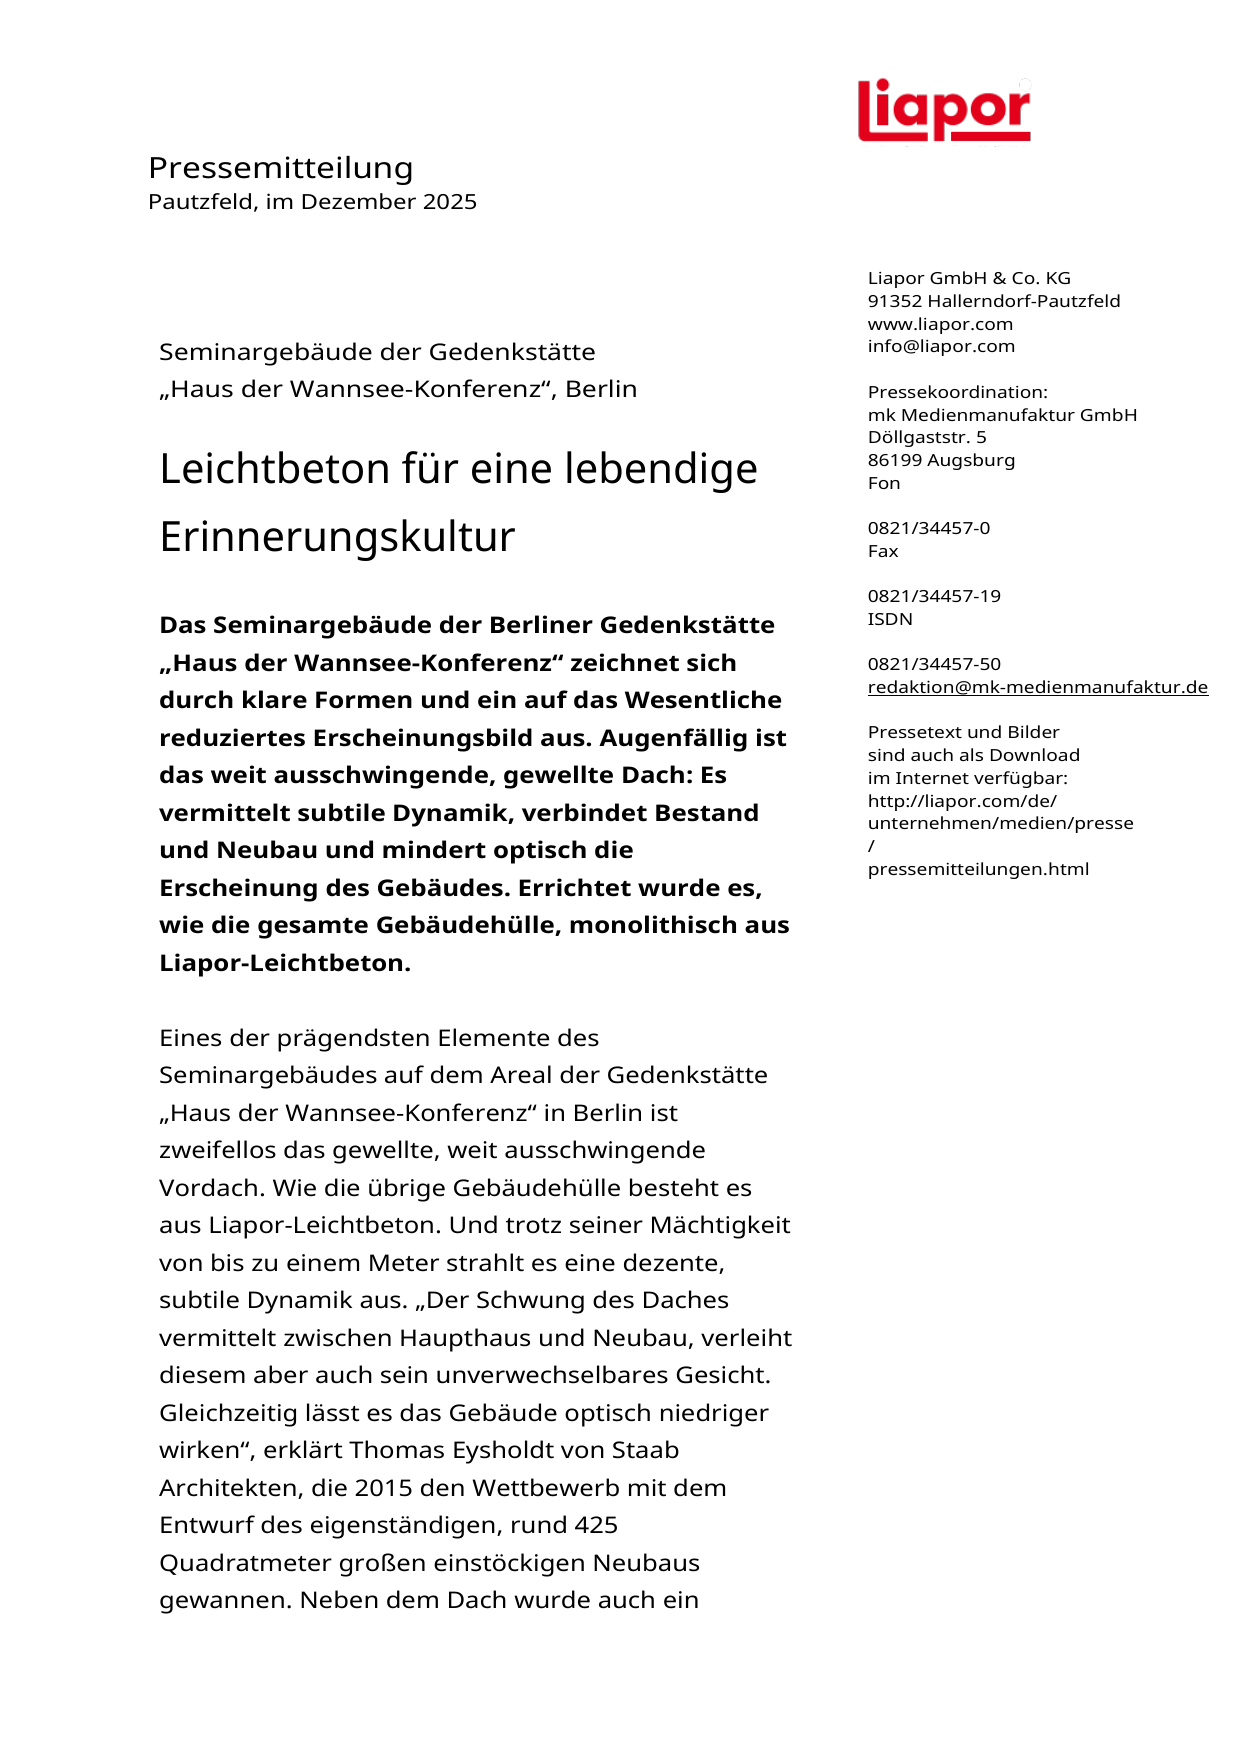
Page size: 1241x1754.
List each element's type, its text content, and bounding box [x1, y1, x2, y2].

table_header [148, 244, 856, 1617]
text Pautzfeld, im Dezember 2025 [148, 187, 1093, 216]
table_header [856, 244, 1152, 1617]
text Pressemitteilung [148, 148, 1093, 187]
